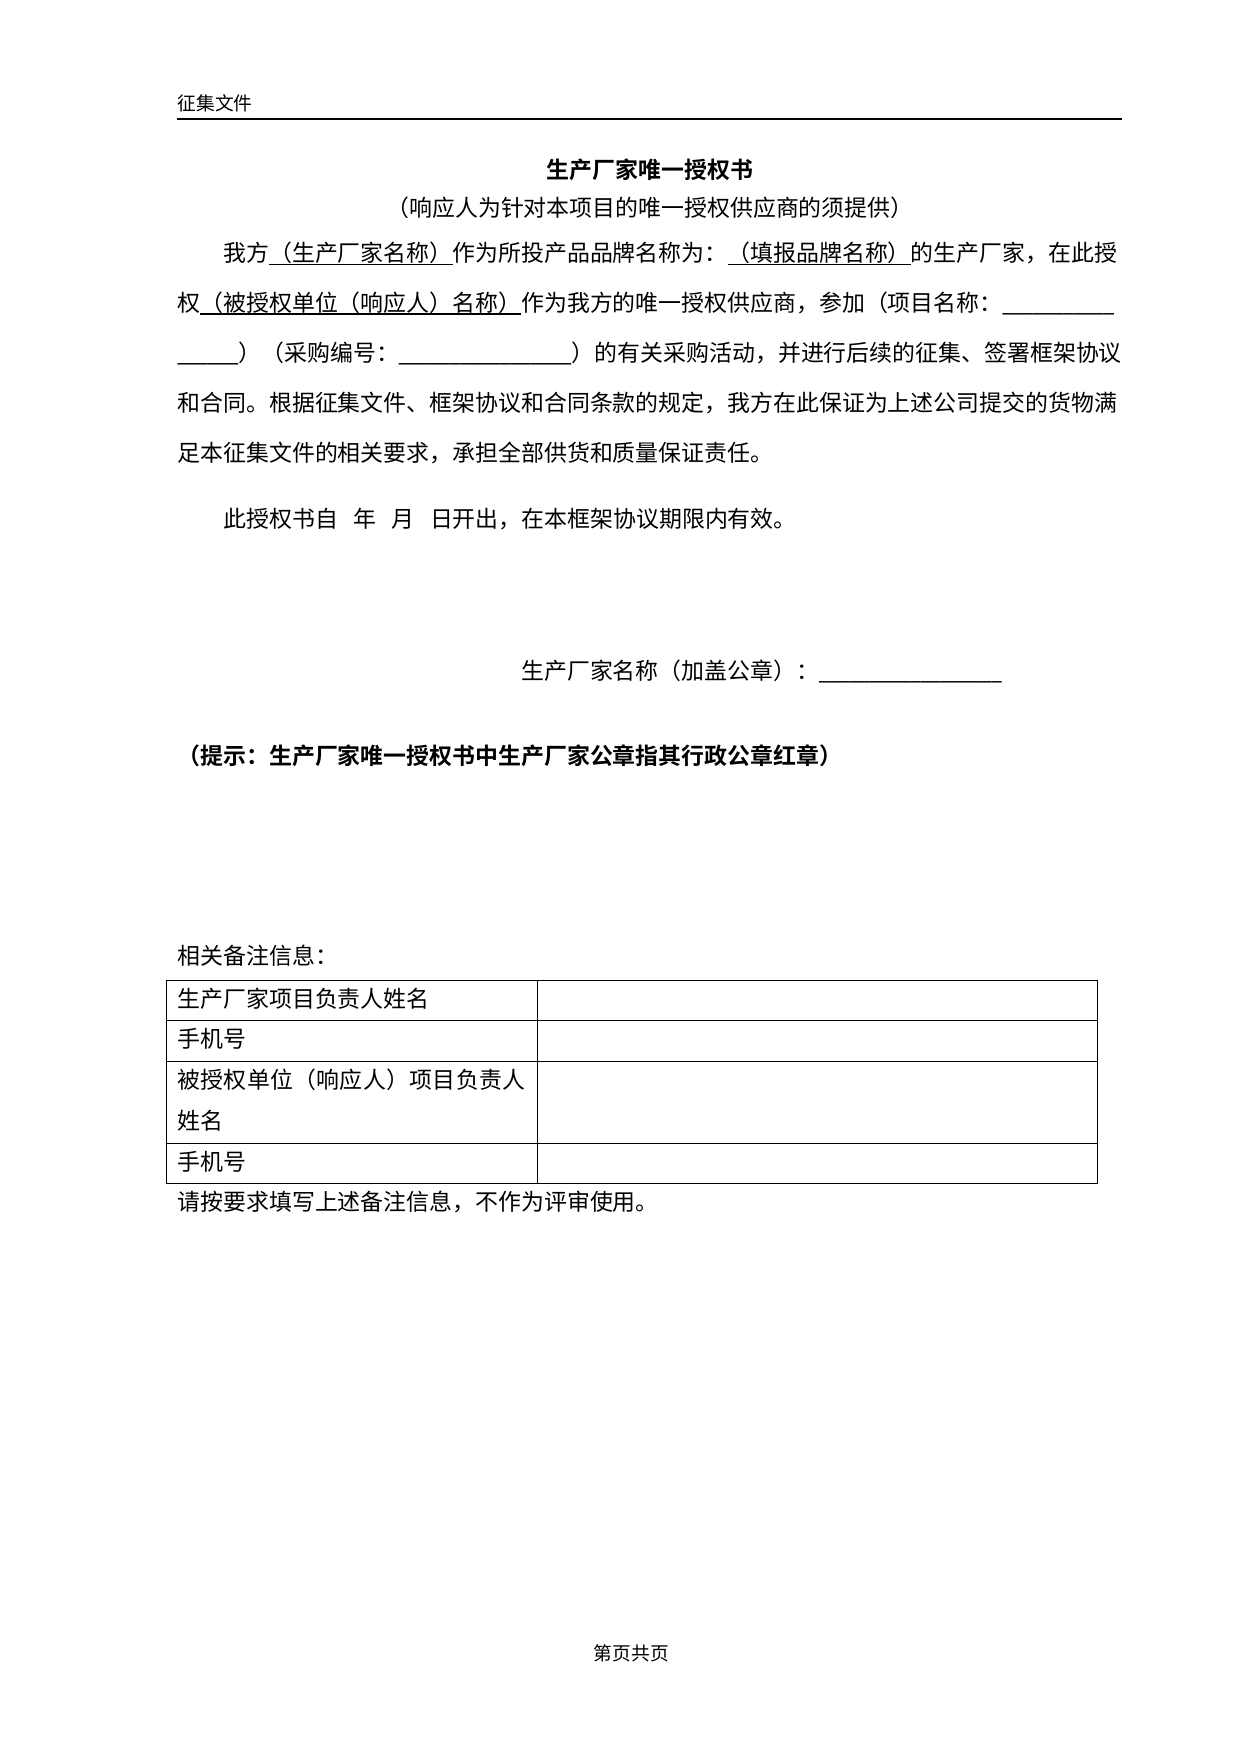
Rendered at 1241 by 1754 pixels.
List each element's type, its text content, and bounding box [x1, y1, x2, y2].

table_cell 手机号 [167, 1144, 537, 1183]
text （提示：生产厂家唯一授权书中生产厂家公章指其行政公章红章） [177, 738, 1122, 771]
table_header 生产厂家项目负责人姓名 [167, 981, 537, 1020]
text 相关备注信息： [177, 938, 1122, 971]
text 请按要求填写上述备注信息，不作为评审使用。 [177, 1184, 1122, 1217]
table_cell [538, 1062, 1097, 1143]
text 我方（生产厂家名称）作为所投产品品牌名称为：（填报品牌名称）的生产厂家，在此授权（被授权单位（响应人）名称）作为我方的唯一授权供应商，参加（项目名称：_________________）（采购编号：_________________）的有关采购活动，并进行后续的征集、签署框架协议和合同。根据征集文件、框架协议和合同条款的规定，我方在此保证为上述公司提交的货物满足本征集文件的相关要求，承担全部供货和质量保证责任。 [177, 235, 1122, 468]
text 生产厂家名称（加盖公章）：__________________ [177, 649, 1056, 686]
text （响应人为针对本项目的唯一授权供应商的须提供） [177, 185, 1122, 223]
table_cell [538, 1144, 1097, 1183]
table_cell 手机号 [167, 1021, 537, 1061]
table_cell [538, 1021, 1097, 1061]
table_cell 被授权单位（响应人）项目负责人姓名 [167, 1062, 537, 1143]
table_header [538, 981, 1097, 1020]
text 此授权书自 年 月 日开出，在本框架协议期限内有效。 [177, 497, 1122, 534]
text 生产厂家唯一授权书 [177, 148, 1122, 185]
